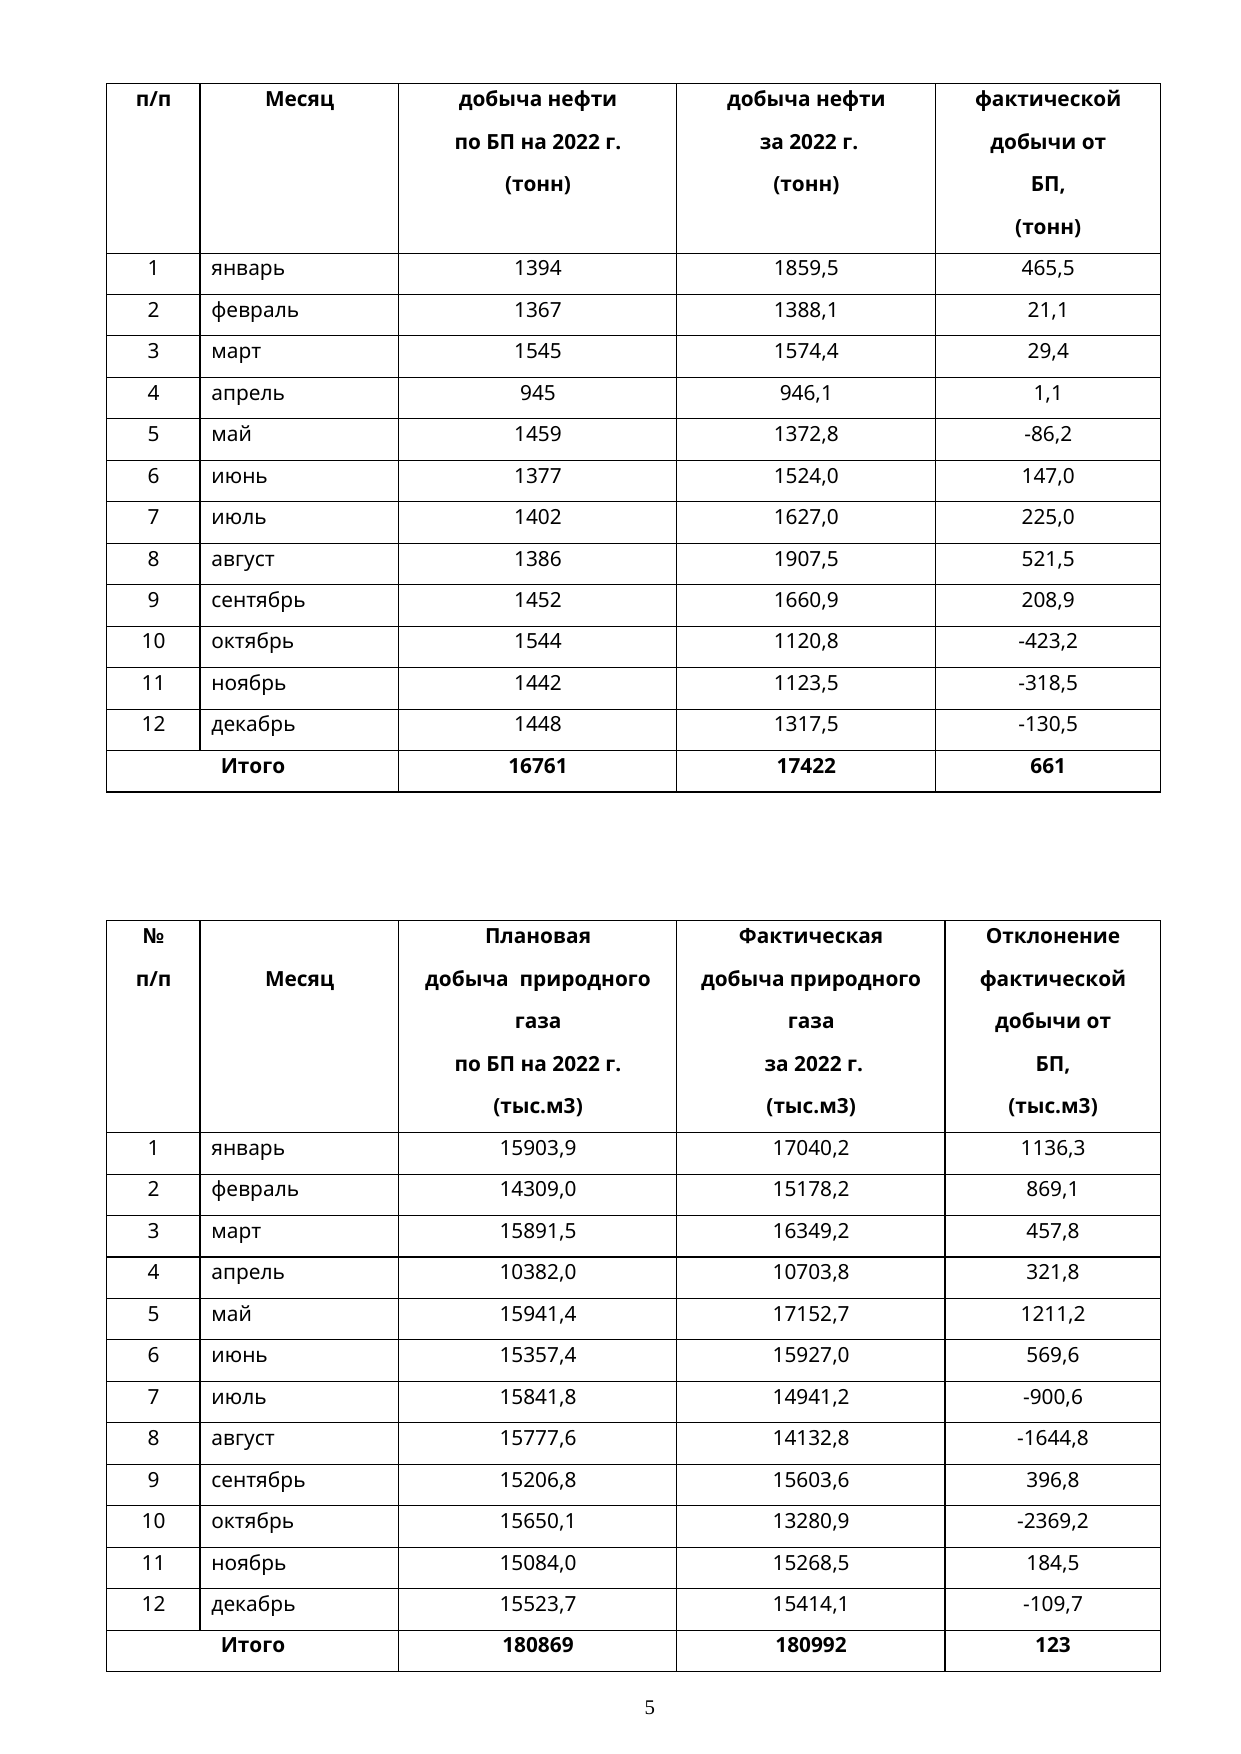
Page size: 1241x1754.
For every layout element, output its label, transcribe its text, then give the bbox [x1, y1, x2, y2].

table_cell 1448 [399, 710, 676, 750]
table_cell 17152,7 [677, 1299, 944, 1339]
table_cell 457,8 [946, 1216, 1160, 1256]
table_cell 15603,6 [677, 1465, 944, 1505]
table_cell 1859,5 [677, 254, 935, 294]
table_cell 1459 [399, 419, 676, 460]
table_cell март [201, 1216, 398, 1256]
table_cell 8 [107, 1423, 199, 1464]
table_cell 15268,5 [677, 1548, 944, 1588]
table_cell сентябрь [201, 585, 398, 626]
table_cell 15903,9 [399, 1133, 676, 1173]
table_cell 1907,5 [677, 544, 935, 584]
table_cell апрель [201, 378, 398, 418]
table_cell -109,7 [946, 1589, 1160, 1629]
table_header Отклонение фактической добычи от БП, (тыс.м3) [946, 921, 1160, 1132]
table_header № п/п [107, 921, 199, 1132]
table_cell 16349,2 [677, 1216, 944, 1256]
table_cell 1402 [399, 502, 676, 543]
table_cell 1317,5 [677, 710, 935, 750]
table_cell январь [201, 254, 398, 294]
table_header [399, 84, 676, 252]
table_cell -318,5 [936, 668, 1160, 708]
table_cell -423,2 [936, 627, 1160, 667]
table_cell 3 [107, 336, 199, 377]
table_cell 9 [107, 585, 199, 626]
table_cell 945 [399, 378, 676, 418]
table_cell 15357,4 [399, 1340, 676, 1381]
table_cell 12 [107, 710, 199, 750]
table_cell 1,1 [936, 378, 1160, 418]
table_cell 1574,4 [677, 336, 935, 377]
table_cell 1394 [399, 254, 676, 294]
table_cell 1544 [399, 627, 676, 667]
table_cell июнь [201, 461, 398, 501]
table_cell 1377 [399, 461, 676, 501]
table_cell 123 [946, 1631, 1160, 1671]
table_cell октябрь [201, 627, 398, 667]
table_cell 17040,2 [677, 1133, 944, 1173]
table_cell 661 [936, 751, 1160, 791]
table_header Месяц [201, 84, 398, 252]
table_cell 1123,5 [677, 668, 935, 708]
table_cell 1386 [399, 544, 676, 584]
table_cell май [201, 419, 398, 460]
table_cell -130,5 [936, 710, 1160, 750]
table_cell 1660,9 [677, 585, 935, 626]
table_cell 10382,0 [399, 1258, 676, 1298]
table_cell 21,1 [936, 295, 1160, 335]
table_cell 10 [107, 627, 199, 667]
table_cell 14309,0 [399, 1175, 676, 1215]
table_cell 1367 [399, 295, 676, 335]
table_cell 5 [107, 419, 199, 460]
table_cell июль [201, 1382, 398, 1422]
table_cell июнь [201, 1340, 398, 1381]
table_cell 15650,1 [399, 1506, 676, 1547]
table_cell 2 [107, 1175, 199, 1215]
table_cell 6 [107, 461, 199, 501]
table_cell 1452 [399, 585, 676, 626]
table_cell -2369,2 [946, 1506, 1160, 1547]
table_cell 2 [107, 295, 199, 335]
table_cell 1545 [399, 336, 676, 377]
table_cell 180992 [677, 1631, 944, 1671]
table_cell 3 [107, 1216, 199, 1256]
table_cell 6 [107, 1340, 199, 1381]
table_cell 1524,0 [677, 461, 935, 501]
table_header Фактическая добыча природного газа за 2022 г. (тыс.м3) [677, 921, 944, 1132]
table_cell -1644,8 [946, 1423, 1160, 1464]
table_cell апрель [201, 1258, 398, 1298]
table_cell 1388,1 [677, 295, 935, 335]
table_cell июль [201, 502, 398, 543]
table_cell 11 [107, 1548, 199, 1588]
table_cell 465,5 [936, 254, 1160, 294]
table_cell 869,1 [946, 1175, 1160, 1215]
table_cell 1120,8 [677, 627, 935, 667]
table_cell декабрь [201, 1589, 398, 1629]
table_cell 396,8 [946, 1465, 1160, 1505]
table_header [936, 84, 1160, 252]
table_cell 15777,6 [399, 1423, 676, 1464]
table_cell декабрь [201, 710, 398, 750]
table_cell 4 [107, 1258, 199, 1298]
table_cell 1 [107, 254, 199, 294]
table_cell 10703,8 [677, 1258, 944, 1298]
table_cell февраль [201, 1175, 398, 1215]
table_cell 14132,8 [677, 1423, 944, 1464]
table_cell 29,4 [936, 336, 1160, 377]
table_cell 13280,9 [677, 1506, 944, 1547]
table_cell 1442 [399, 668, 676, 708]
table_header Плановая добыча природного газа по БП на 2022 г. (тыс.м3) [399, 921, 676, 1132]
table_cell 10 [107, 1506, 199, 1547]
table_cell -900,6 [946, 1382, 1160, 1422]
table_cell март [201, 336, 398, 377]
table_cell август [201, 1423, 398, 1464]
table_cell октябрь [201, 1506, 398, 1547]
table_cell 15414,1 [677, 1589, 944, 1629]
table_cell 15206,8 [399, 1465, 676, 1505]
table_cell Итого [107, 1631, 398, 1671]
table_cell 16761 [399, 751, 676, 791]
table_cell 180869 [399, 1631, 676, 1671]
table_cell 1211,2 [946, 1299, 1160, 1339]
table_cell 1136,3 [946, 1133, 1160, 1173]
table_cell сентябрь [201, 1465, 398, 1505]
table_cell 15178,2 [677, 1175, 944, 1215]
table_cell 15941,4 [399, 1299, 676, 1339]
table_cell 15523,7 [399, 1589, 676, 1629]
table_cell 15084,0 [399, 1548, 676, 1588]
table_cell 1 [107, 1133, 199, 1173]
table_cell ноябрь [201, 1548, 398, 1588]
table_cell 208,9 [936, 585, 1160, 626]
table_cell 17422 [677, 751, 935, 791]
table_cell 7 [107, 1382, 199, 1422]
table_cell 147,0 [936, 461, 1160, 501]
table_cell 14941,2 [677, 1382, 944, 1422]
table_cell 15891,5 [399, 1216, 676, 1256]
table_cell 521,5 [936, 544, 1160, 584]
table_cell Итого [107, 751, 398, 791]
table_cell 1372,8 [677, 419, 935, 460]
table_cell 12 [107, 1589, 199, 1629]
table_cell январь [201, 1133, 398, 1173]
table_cell 15841,8 [399, 1382, 676, 1422]
table_cell 946,1 [677, 378, 935, 418]
table_cell май [201, 1299, 398, 1339]
table_cell 1627,0 [677, 502, 935, 543]
table_cell февраль [201, 295, 398, 335]
table_cell ноябрь [201, 668, 398, 708]
table_cell -86,2 [936, 419, 1160, 460]
table_cell 8 [107, 544, 199, 584]
table_cell 11 [107, 668, 199, 708]
table_cell 5 [107, 1299, 199, 1339]
table_header № п/п [107, 84, 199, 252]
table_cell 15927,0 [677, 1340, 944, 1381]
table_cell 9 [107, 1465, 199, 1505]
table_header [677, 84, 935, 252]
table_cell 4 [107, 378, 199, 418]
table_cell 7 [107, 502, 199, 543]
table_cell 184,5 [946, 1548, 1160, 1588]
table_cell 321,8 [946, 1258, 1160, 1298]
table_cell август [201, 544, 398, 584]
table_cell 225,0 [936, 502, 1160, 543]
table_cell 569,6 [946, 1340, 1160, 1381]
table_header Месяц [201, 921, 398, 1132]
